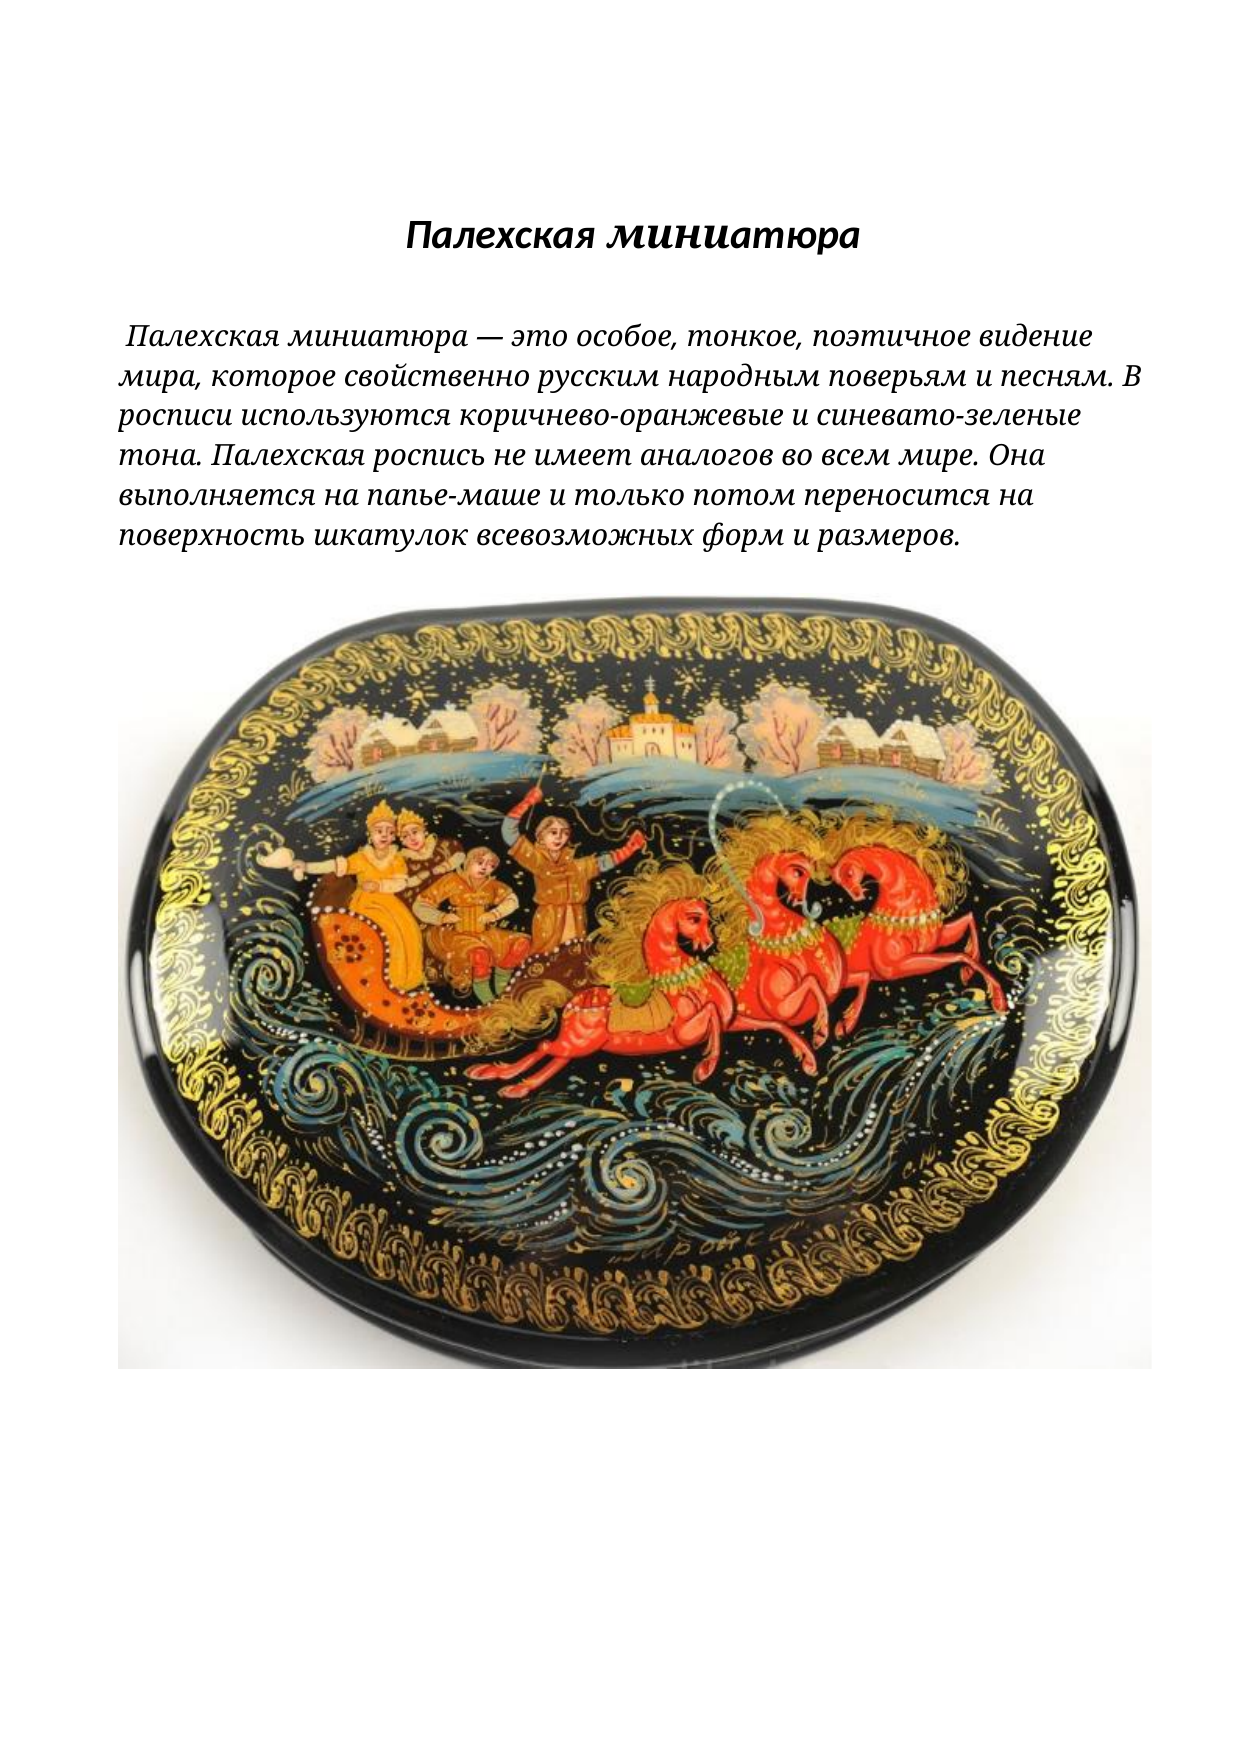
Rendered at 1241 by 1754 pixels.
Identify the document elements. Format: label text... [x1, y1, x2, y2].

text Палехская миниатюра [118, 208, 1152, 258]
text Палехская миниатюра — это особое, тонкое, поэтичное видение мира, которое свойственно русским народным поверьям и песням. В росписи используются коричнево-оранжевые и синевато-зеленые тона. Палехская роспись не имеет аналогов во всем мире. Она выполняется на папье-маше и только потом переносится на поверхность шкатулок всевозможных форм и размеров. [118, 315, 1152, 593]
picture [118, 593, 1152, 1369]
